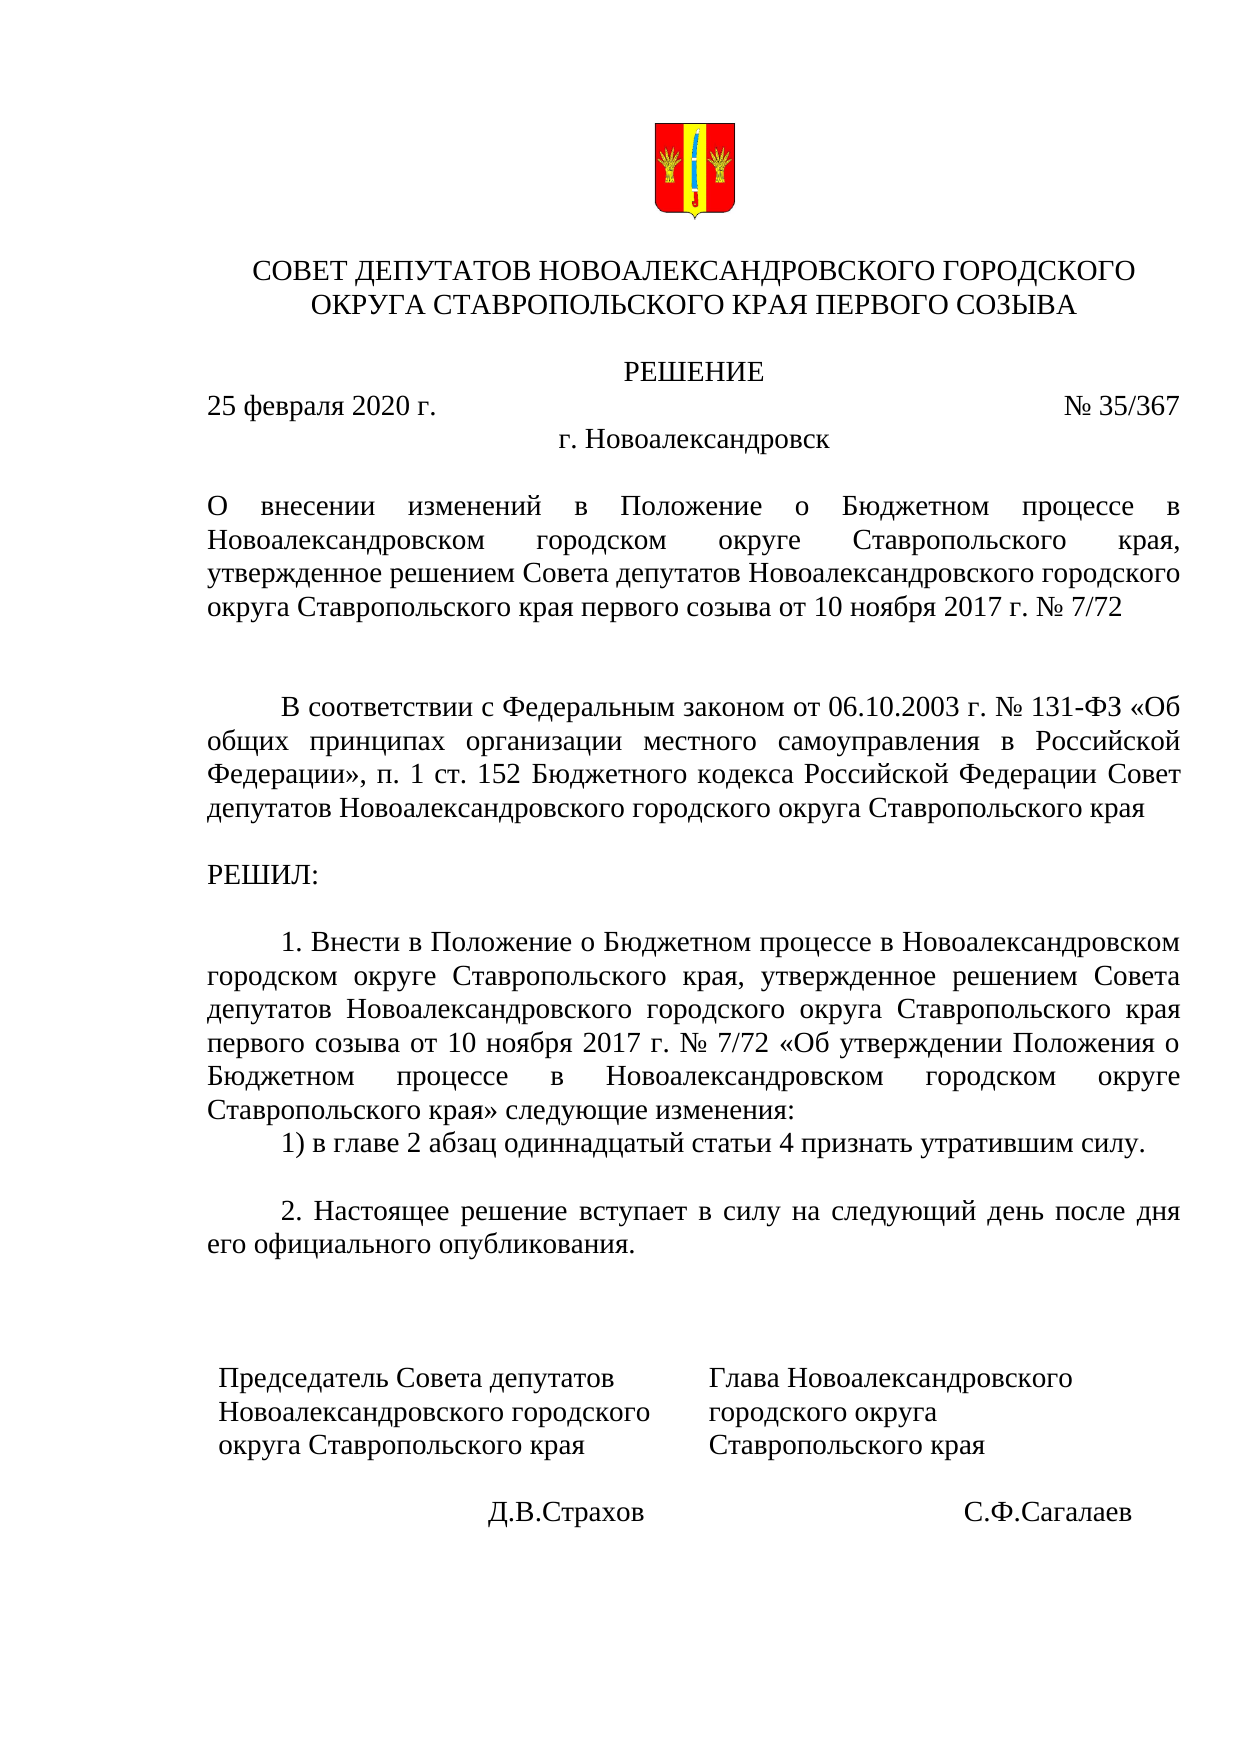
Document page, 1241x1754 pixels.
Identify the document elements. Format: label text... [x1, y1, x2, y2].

text СОВЕТ ДЕПУТАТОВ НОВОАЛЕКСАНДРОВСКОГО ГОРОДСКОГО ОКРУГА СТАВРОПОЛЬСКОГО КРАЯ ПЕРВОГО СОЗЫВА [207, 253, 1181, 321]
picture [642, 118, 746, 220]
text РЕШЕНИЕ [207, 354, 1181, 388]
table_header Глава Новоалександровского городского округа Ставропольского края С.Ф.Сагалаев [697, 1260, 1152, 1528]
text 1) в главе 2 абзац одиннадцатый статьи 4 признать утратившим силу. [207, 1126, 1181, 1159]
text 2. Настоящее решение вступает в силу на следующий день после дня его официального опубликования. [207, 1193, 1181, 1260]
text г. Новоалександровск [207, 421, 1181, 455]
text РЕШИЛ: [207, 857, 1181, 891]
text 1. Внести в Положение о Бюджетном процессе в Новоалександровском городском округе Ставропольского края, утвержденное решением Совета депутатов Новоалександровского городского округа Ставропольского края первого созыва от 10 ноября 2017 г. № 7/72 «Об утверждении Положения о Бюджетном процессе в Новоалександровском городском округе Ставропольского края» следующие изменения: [207, 924, 1181, 1126]
text 25 февраля 2020 г. № 35/367 [207, 388, 1181, 421]
text О внесении изменений в Положение о Бюджетном процессе в Новоалександровском городском округе Ставропольского края, утвержденное решением Совета депутатов Новоалександровского городского округа Ставропольского края первого созыва от 10 ноября 2017 г. № 7/72 [207, 488, 1181, 622]
table_header Председатель Совета депутатов Новоалександровского городского округа Ставропольского края Д.В.Страхов [207, 1260, 697, 1528]
text В соответствии с Федеральным законом от 06.10.2003 г. № 131-ФЗ «Об общих принципах организации местного самоуправления в Российской Федерации», п. 1 ст. 152 Бюджетного кодекса Российской Федерации Совет депутатов Новоалександровского городского округа Ставропольского края [207, 689, 1181, 824]
